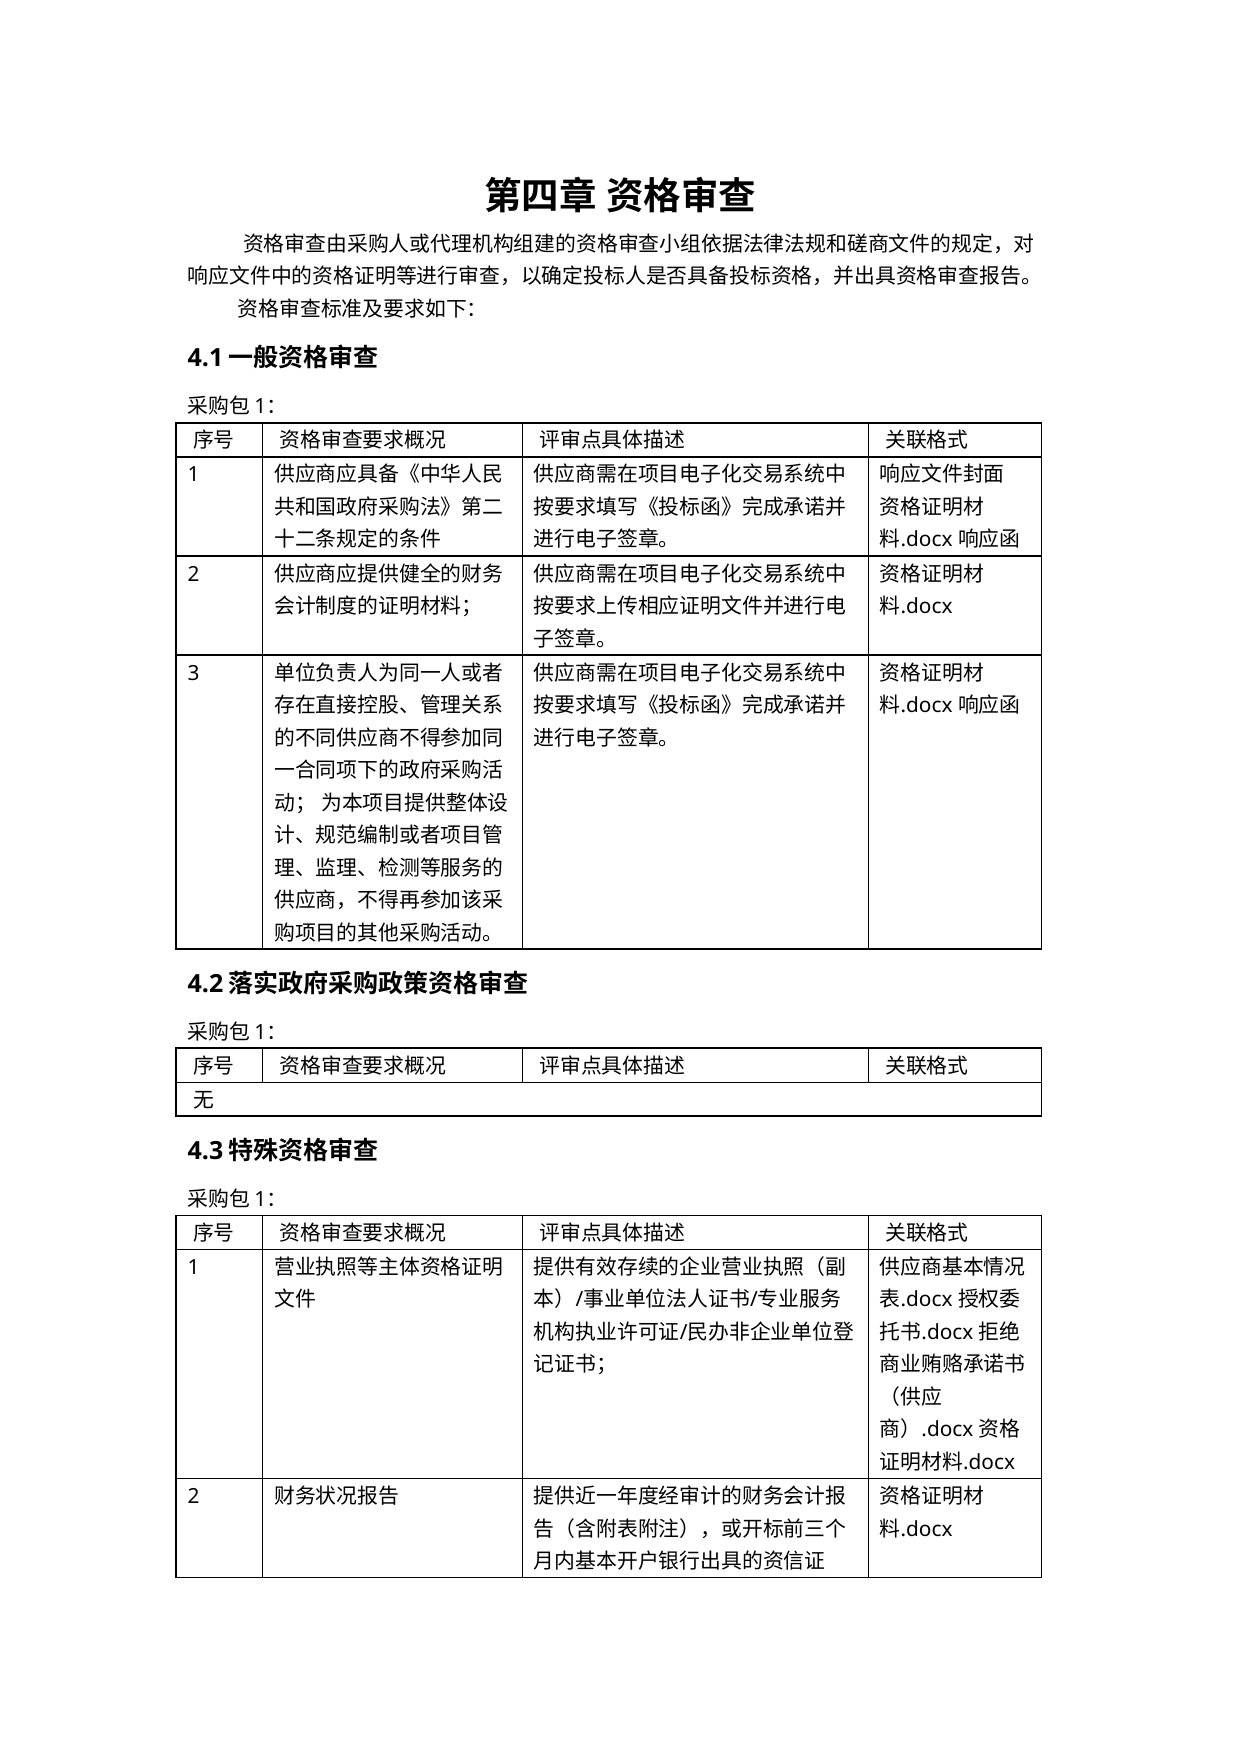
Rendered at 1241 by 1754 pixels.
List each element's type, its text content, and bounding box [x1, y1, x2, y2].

table_cell 供应商需在项目电子化交易系统中按要求填写《投标函》完成承诺并进行电子签章。 [523, 458, 868, 555]
table_cell 资格证明材料.docx [869, 557, 1041, 654]
table_cell 供应商需在项目电子化交易系统中按要求填写《投标函》完成承诺并进行电子签章。 [523, 656, 868, 948]
table_cell 响应文件封面 资格证明材料.docx 响应函 [869, 458, 1041, 555]
text 第四章 资格审查 [187, 162, 1053, 227]
table_header 资格审查要求概况 [263, 1049, 522, 1081]
table_cell 供应商应具备《中华人民共和国政府采购法》第二十二条规定的条件 [263, 458, 522, 555]
table_header 资格审查要求概况 [263, 1216, 522, 1248]
table_header 序号 [177, 1216, 262, 1248]
table_header 关联格式 [869, 1049, 1041, 1081]
table_cell 提供有效存续的企业营业执照（副本）/事业单位法人证书/专业服务机构执业许可证/民办非企业单位登记证书； [523, 1250, 868, 1478]
table_cell 供应商基本情况表.docx 授权委托书.docx 拒绝商业贿赂承诺书（供应商）.docx 资格证明材料.docx [869, 1250, 1041, 1478]
table_cell 无 [177, 1083, 1041, 1115]
text 4.3特殊资格审查 [187, 1117, 1053, 1182]
table_cell 供应商应提供健全的财务会计制度的证明材料； [263, 557, 522, 654]
table_cell 供应商需在项目电子化交易系统中按要求上传相应证明文件并进行电子签章。 [523, 557, 868, 654]
table_cell 单位负责人为同一人或者存在直接控股、管理关系的不同供应商不得参加同一合同项下的政府采购活动； 为本项目提供整体设计、规范编制或者项目管理、监理、检测等服务的供应商，不得再参加该采购项目的其他采购活动。 [263, 656, 522, 948]
table_cell 1 [177, 1250, 262, 1478]
text 资格审查由采购人或代理机构组建的资格审查小组依据法律法规和磋商文件的规定，对响应文件中的资格证明等进行审查，以确定投标人是否具备投标资格，并出具资格审查报告。 [187, 227, 1053, 292]
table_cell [523, 1479, 868, 1577]
table_cell 资格证明材料.docx [869, 1479, 1041, 1577]
table_cell 财务状况报告 [263, 1479, 522, 1577]
table_header 关联格式 [869, 424, 1041, 456]
text 采购包1： [187, 389, 1053, 422]
table_header 序号 [177, 1049, 262, 1081]
table_cell 2 [177, 1479, 262, 1577]
table_cell 2 [177, 557, 262, 654]
text 4.2落实政府采购政策资格审查 [187, 950, 1053, 1015]
table_header 序号 [177, 424, 262, 456]
table_header 评审点具体描述 [523, 424, 868, 456]
table_cell 营业执照等主体资格证明文件 [263, 1250, 522, 1478]
table_header 评审点具体描述 [523, 1216, 868, 1248]
table_header 资格审查要求概况 [263, 424, 522, 456]
table_cell 资格证明材料.docx 响应函 [869, 656, 1041, 948]
text 采购包1： [187, 1015, 1053, 1047]
table_cell 3 [177, 656, 262, 948]
table_cell 1 [177, 458, 262, 555]
table_header 关联格式 [869, 1216, 1041, 1248]
text 资格审查标准及要求如下： [187, 292, 1053, 324]
table_header 评审点具体描述 [523, 1049, 868, 1081]
text 采购包1： [187, 1182, 1053, 1214]
text 4.1一般资格审查 [187, 324, 1053, 389]
